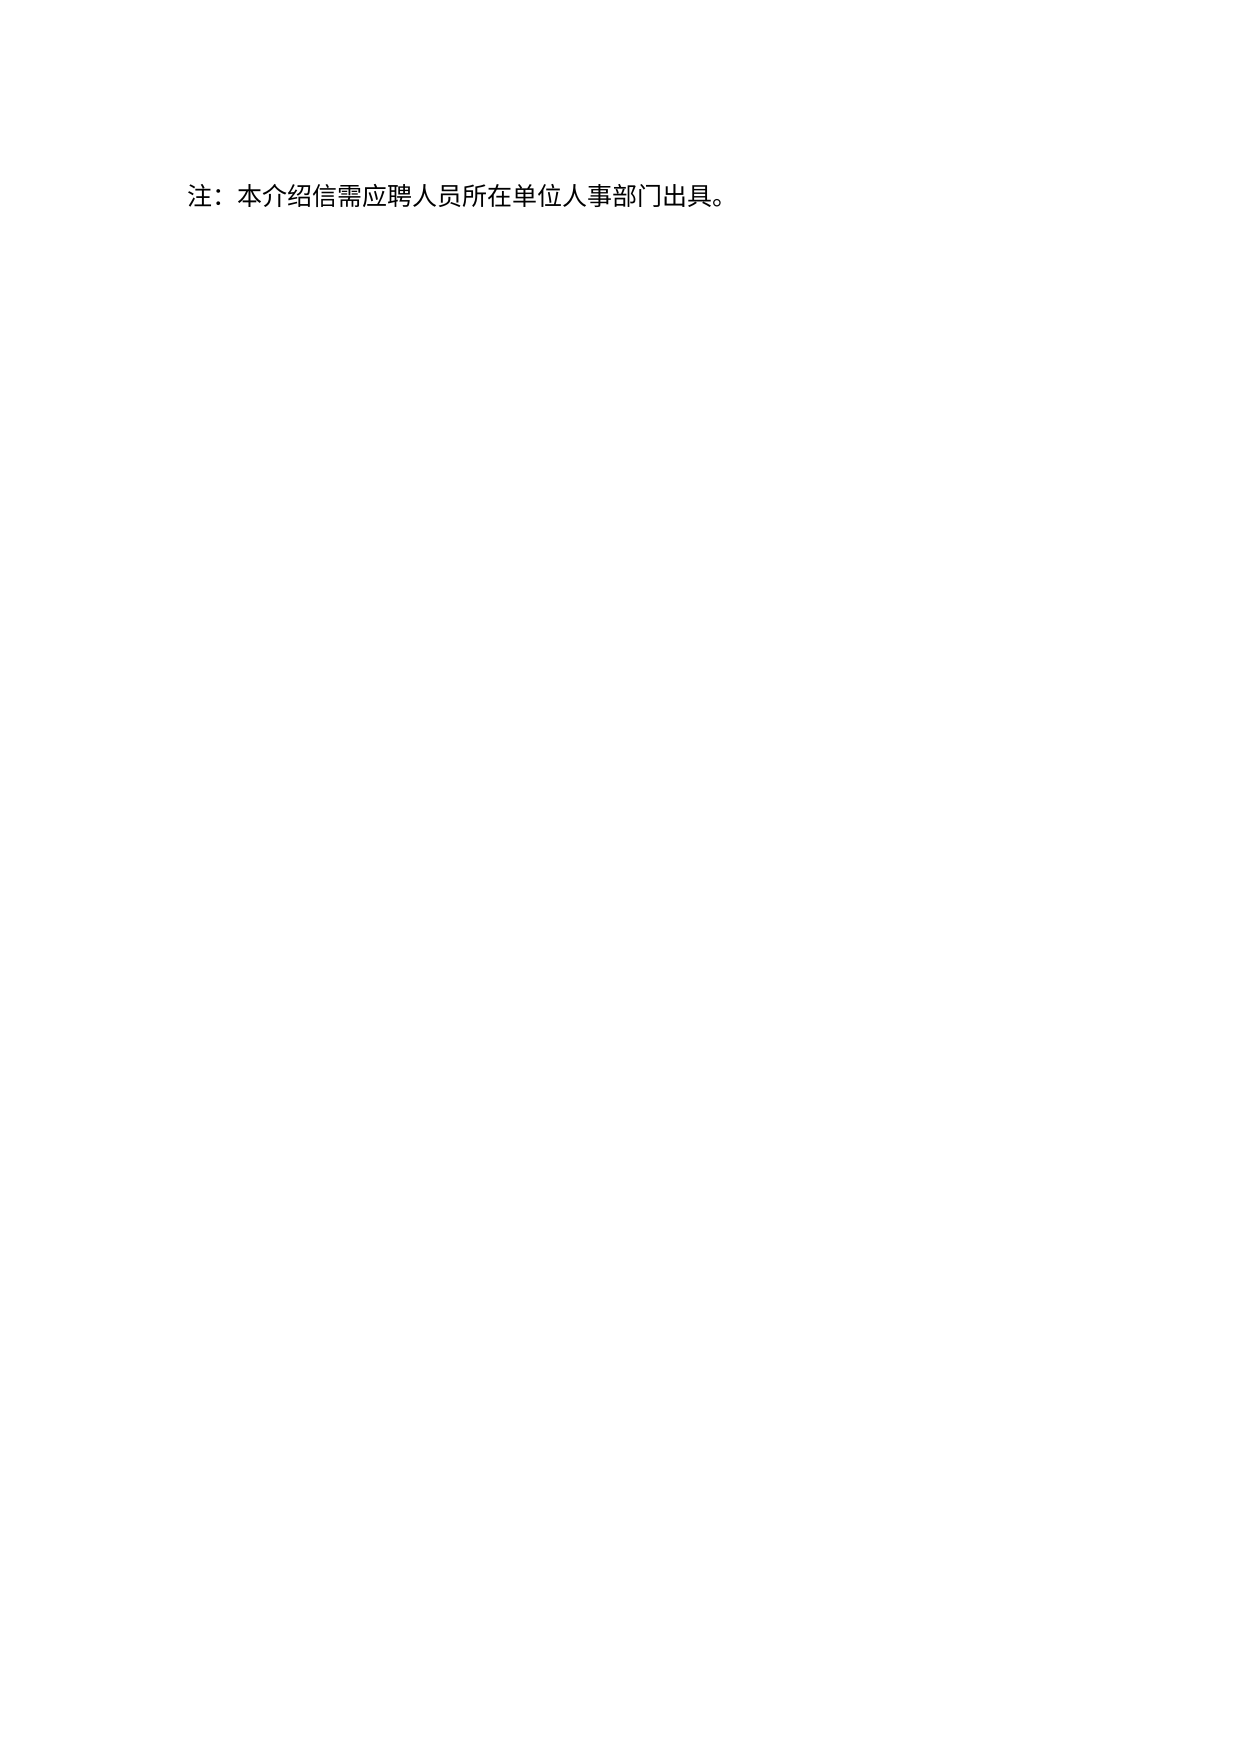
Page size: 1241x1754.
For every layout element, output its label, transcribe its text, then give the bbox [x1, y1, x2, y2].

text 注：本介绍信需应聘人员所在单位人事部门出具。 [187, 162, 1053, 227]
